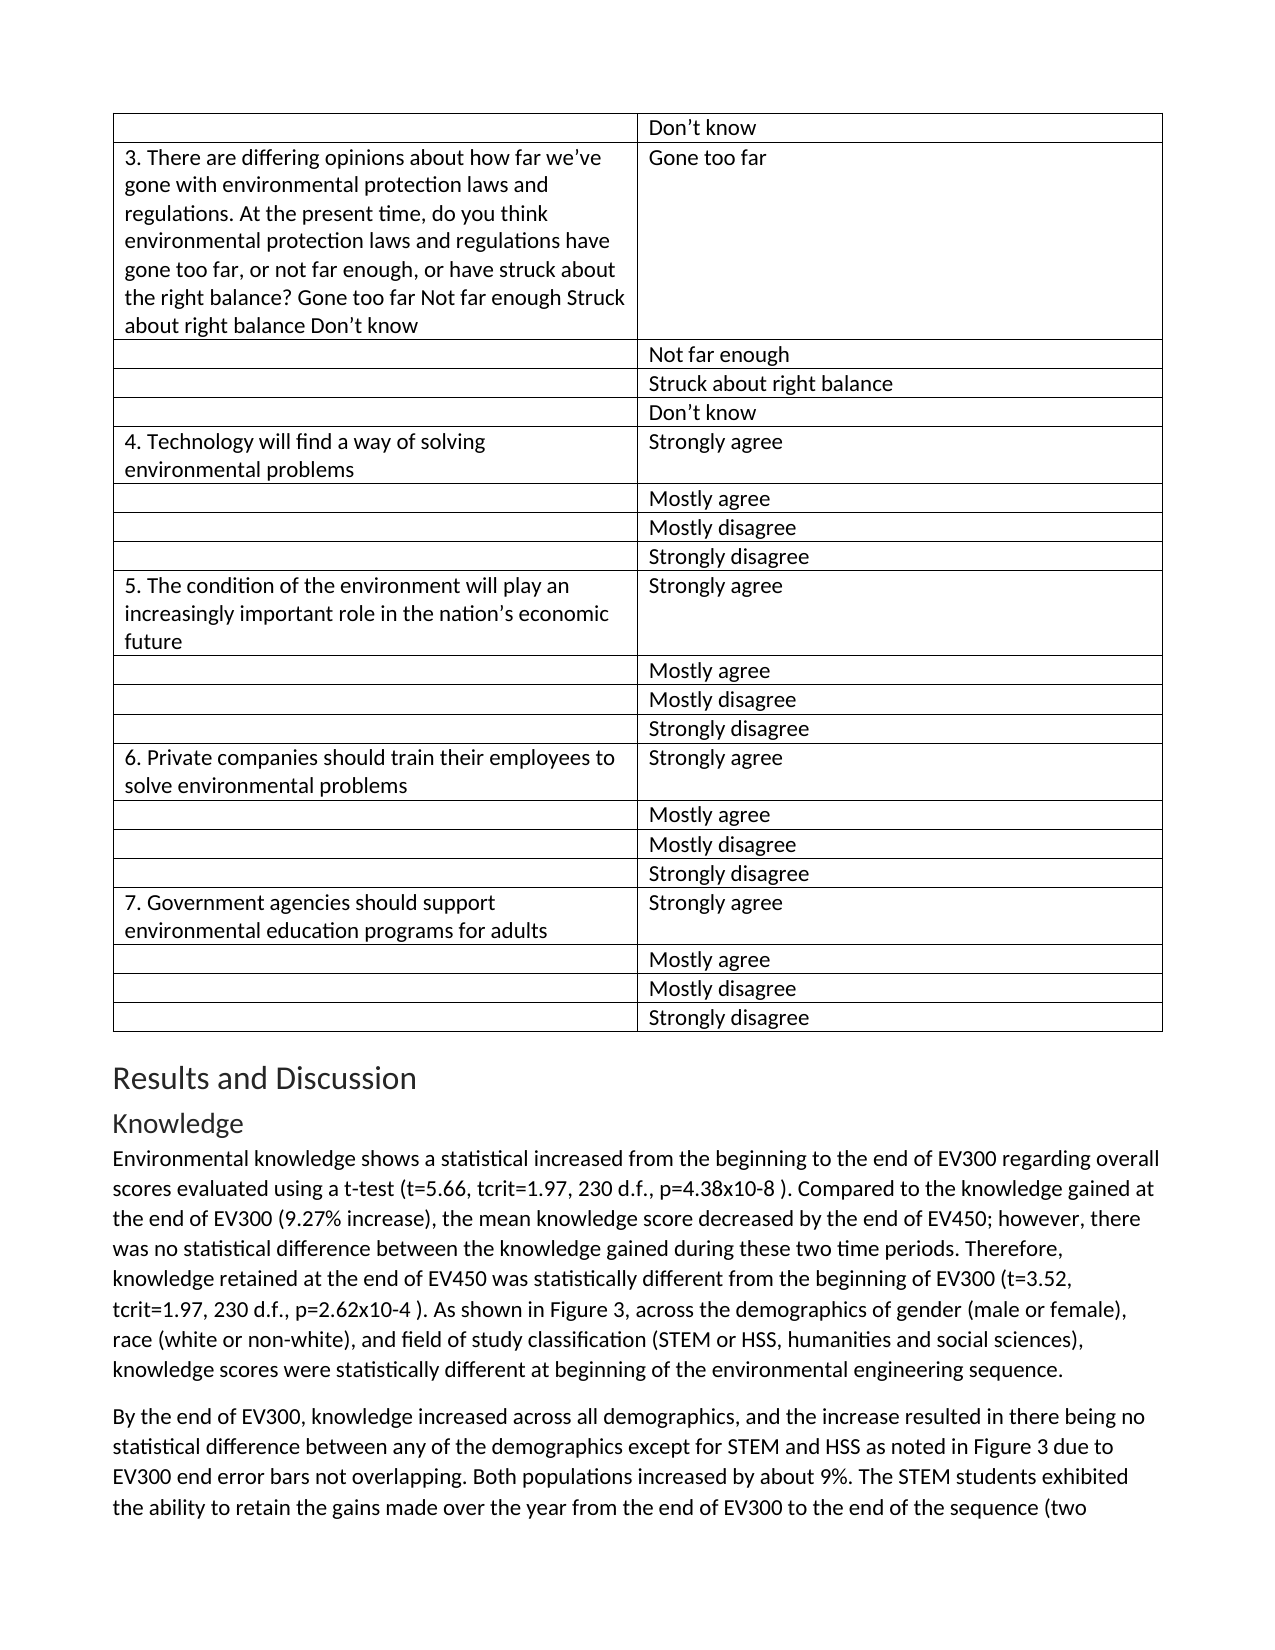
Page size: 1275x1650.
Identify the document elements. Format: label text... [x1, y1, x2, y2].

table_cell Mostly disagree [638, 513, 1162, 541]
table_cell Strongly agree [638, 744, 1162, 799]
table_cell 5. The condition of the environment will play an increasingly important role in the nation’s economic future [114, 571, 637, 655]
table_cell Strongly agree [638, 571, 1162, 655]
table_cell [114, 945, 637, 973]
table_cell [114, 1003, 637, 1031]
table_cell 6. Private companies should train their employees to solve environmental problems [114, 744, 637, 799]
table_cell [114, 398, 637, 426]
table_cell Mostly agree [638, 484, 1162, 512]
table_cell Mostly disagree [638, 830, 1162, 858]
table_cell Mostly agree [638, 801, 1162, 829]
table_cell [114, 715, 637, 742]
table_cell [114, 830, 637, 858]
table_cell 4. Technology will find a way of solving environmental problems [114, 427, 637, 483]
table_cell [114, 801, 637, 829]
table_cell [114, 114, 637, 142]
table_cell Mostly disagree [638, 974, 1162, 1002]
table_cell Strongly disagree [638, 542, 1162, 570]
subtitle Results and Discussion [112, 1057, 1162, 1098]
table_cell [114, 542, 637, 570]
subtitle Knowledge [112, 1105, 1162, 1141]
table_cell [114, 513, 637, 541]
table_cell [114, 340, 637, 368]
table_cell Struck about right balance [638, 369, 1162, 397]
table_cell Mostly disagree [638, 685, 1162, 713]
table_cell Strongly agree [638, 427, 1162, 483]
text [112, 1402, 1162, 1521]
table_cell Mostly agree [638, 656, 1162, 684]
table_cell Don’t know [638, 398, 1162, 426]
table_cell Strongly disagree [638, 715, 1162, 742]
table_cell Mostly agree [638, 945, 1162, 973]
table_cell Strongly agree [638, 888, 1162, 944]
table_cell [114, 369, 637, 397]
table_cell Gone too far [638, 143, 1162, 339]
table_cell [114, 685, 637, 713]
table_cell [114, 484, 637, 512]
table_cell [114, 974, 637, 1002]
table_cell Strongly disagree [638, 859, 1162, 887]
table_cell 3. There are differing opinions about how far we’ve gone with environmental protection laws and regulations. At the present time, do you think environmental protection laws and regulations have gone too far, or not far enough, or have struck about the right balance? Gone too far Not far enough Struck about right balance Don’t know [114, 143, 637, 339]
table_cell Don’t know [638, 114, 1162, 142]
table_cell Not far enough [638, 340, 1162, 368]
table_cell [114, 859, 637, 887]
text Environmental knowledge shows a statistical increased from the beginning to the end of EV300 regarding overall scores evaluated using a t-test (t=5.66, tcrit=1.97, 230 d.f., p=4.38x10-8 ). Compared to the knowledge gained at the end of EV300 (9.27% increase), the mean knowledge score decreased by the end of EV450; however, there was no statistical difference between the knowledge gained during these two time periods. Therefore, knowledge retained at the end of EV450 was statistically different from the beginning of EV300 (t=3.52, tcrit=1.97, 230 d.f., p=2.62x10-4 ). As shown in Figure 3, across the demographics of gender (male or female), race (white or non-white), and field of study classification (STEM or HSS, humanities and social sciences), knowledge scores were statistically different at beginning of the environmental engineering sequence. [112, 1144, 1162, 1383]
table_cell 7. Government agencies should support environmental education programs for adults [114, 888, 637, 944]
table_cell [114, 656, 637, 684]
table_cell Strongly disagree [638, 1003, 1162, 1031]
